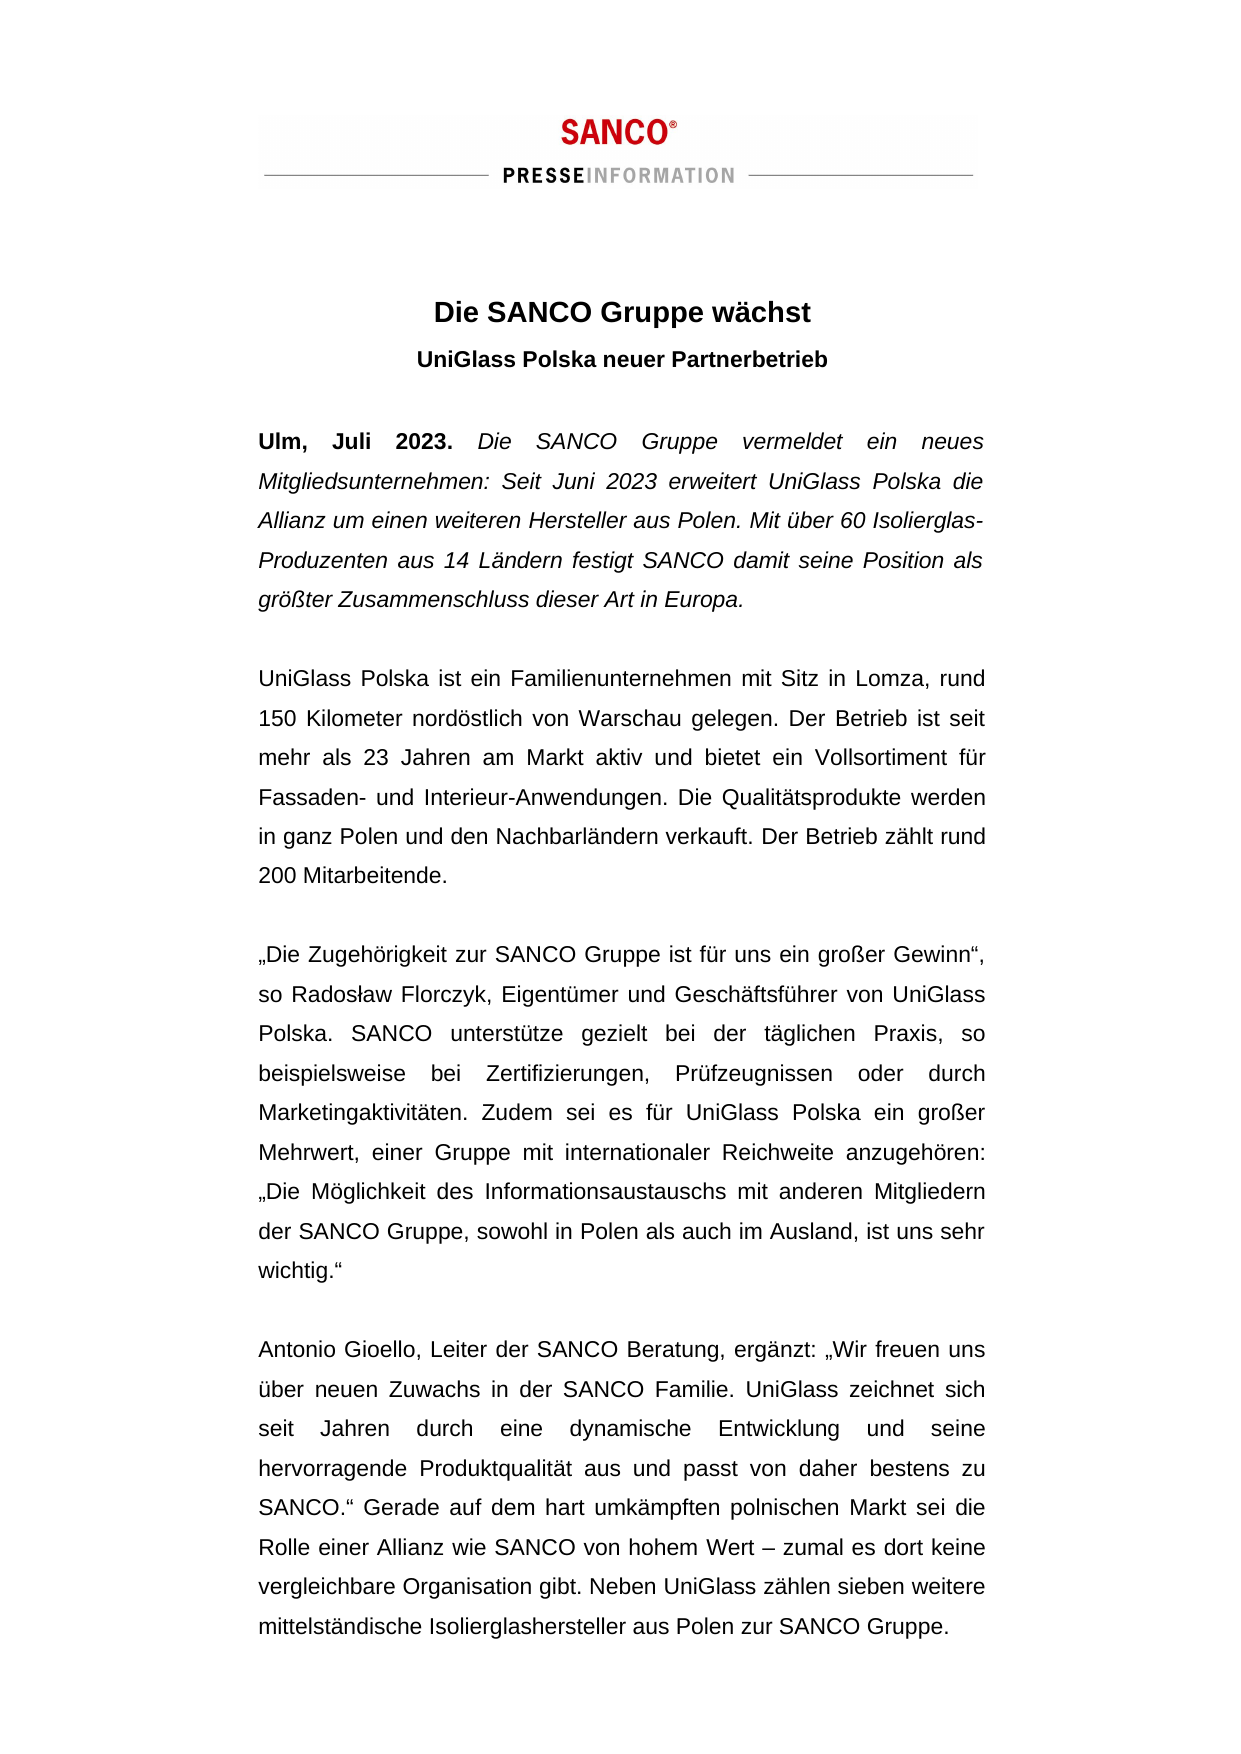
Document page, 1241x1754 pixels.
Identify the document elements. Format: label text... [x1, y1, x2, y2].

picture [258, 115, 978, 189]
text UniGlass Polska ist ein Familienunternehmen mit Sitz in Lomza, rund 150 Kilometer nordöstlich von Warschau gelegen. Der Betrieb ist seit mehr als 23 Jahren am Markt aktiv und bietet ein Vollsortiment für Fassaden- und Interieur-Anwendungen. Die Qualitätsprodukte werden in ganz Polen und den Nachbarländern verkauft. Der Betrieb zählt rund 200 Mitarbeitende. [258, 665, 986, 889]
text Ulm, Juli 2023. Die SANCO Gruppe vermeldet ein neues Mitgliedsunternehmen: Seit Juni 2023 erweitert UniGlass Polska die Allianz um einen weiteren Hersteller aus Polen. Mit über 60 Isolierglas-Produzenten aus 14 Ländern festigt SANCO damit seine Position als größter Zusammenschluss dieser Art in Europa. [258, 428, 986, 612]
text „Die Zugehörigkeit zur SANCO Gruppe ist für uns ein großer Gewinn“, so Radosław Florczyk, Eigentümer und Geschäftsführer von UniGlass Polska. SANCO unterstütze gezielt bei der täglichen Praxis, so beispielsweise bei Zertifizierungen, Prüfzeugnissen oder durch Marketingaktivitäten. Zudem sei es für UniGlass Polska ein großer Mehrwert, einer Gruppe mit internationaler Reichweite anzugehören: „Die Möglichkeit des Informationsaustauschs mit anderen Mitgliedern der SANCO Gruppe, sowohl in Polen als auch im Ausland, ist uns sehr wichtig.“ [258, 941, 986, 1284]
text Die SANCO Gruppe wächst [258, 295, 986, 329]
text UniGlass Polska neuer Partnerbetrieb [258, 346, 986, 372]
text Antonio Gioello, Leiter der SANCO Beratung, ergänzt: „Wir freuen uns über neuen Zuwachs in der SANCO Familie. UniGlass zeichnet sich seit Jahren durch eine dynamische Entwicklung und seine hervorragende Produktqualität aus und passt von daher bestens zu SANCO.“ Gerade auf dem hart umkämpften polnischen Markt sei die Rolle einer Allianz wie SANCO von hohem Wert – zumal es dort keine vergleichbare Organisation gibt. Neben UniGlass zählen sieben weitere mittelständische Isolierglashersteller aus Polen zur SANCO Gruppe. [258, 1336, 986, 1639]
